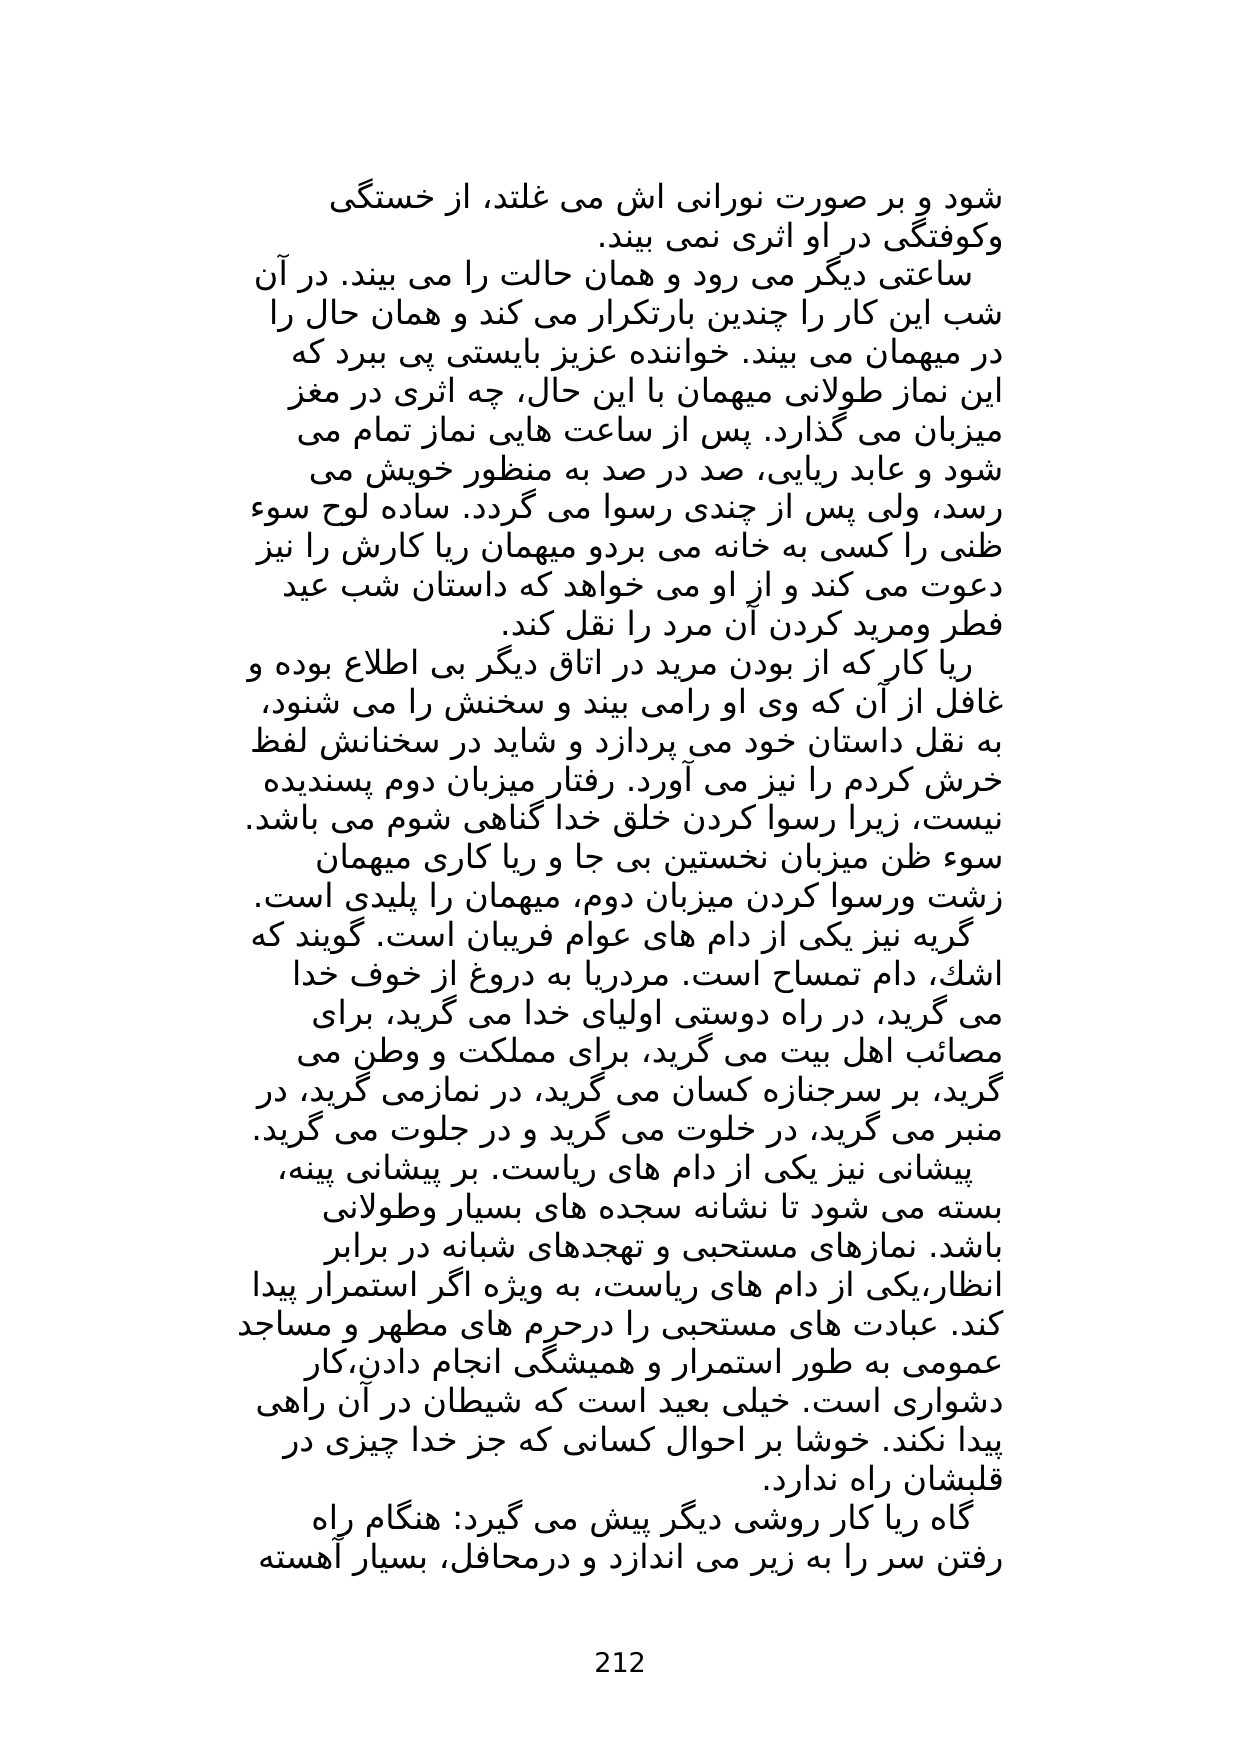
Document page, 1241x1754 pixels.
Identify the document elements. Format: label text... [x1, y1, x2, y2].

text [236, 177, 1004, 255]
text ساعتى ديگر مى رود و همان حالت را مى بيند. در آن شب اين كار را چندين بارتكرار مى كند و همان حال را در ميهمان مى بيند. خواننده عزيز بايستى پى ببرد كه اين نماز طولانى ميهمان با اين حال، چه اثرى در مغز ميزبان مى گذارد. پس از ساعت هايى نماز تمام مى شود و عابد ريايى، صد در صد به منظور خويش مى رسد، ولى پس از چندى رسوا مى گردد. ساده لوح سوء ظنى را كسى به خانه مى بردو ميهمان ريا كارش را نيز دعوت مى كند و از او مى خواهد كه داستان شب عيد فطر ومريد كردن آن مرد را نقل كند. [236, 255, 1004, 643]
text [236, 1498, 1004, 1576]
text پيشانى نيز يكى از دام هاى رياست. بر پيشانى پينه، بسته مى شود تا نشانه سجده هاى بسيار وطولانى باشد. نمازهاى مستحبى و تهجدهاى شبانه در برابر انظار،يكى از دام هاى رياست، به ويژه اگر استمرار پيدا كند. عبادت هاى مستحبى را درحرم هاى مطهر و مساجد عمومى به طور استمرار و هميشگى انجام دادن،كار دشوارى است. خيلى بعيد است كه شيطان در آن راهى پيدا نكند. خوشا بر احوال كسانى كه جز خدا چيزى در قلبشان راه ندارد. [236, 1148, 1004, 1498]
text گريه نيز يكى از دام هاى عوام فريبان است. گويند كه اشك، دام تمساح است. مردريا به دروغ از خوف خدا مى گريد، در راه دوستى اولياى خدا مى گريد، براى مصائب اهل بيت مى گريد، براى مملكت و وطن مى گريد، بر سرجنازه كسان مى گريد، در نمازمى گريد، در منبر مى گريد، در خلوت مى گريد و در جلوت مى گريد. [236, 915, 1004, 1148]
text ريا كار كه از بودن مريد در اتاق ديگر بى اطلاع بوده و غافل از آن كه وى او رامى بيند و سخنش را مى شنود، به نقل داستان خود مى پردازد و شايد در سخنانش لفظ خرش كردم را نيز مى آورد. رفتار ميزبان دوم پسنديده نيست، زيرا رسوا كردن خلق خدا گناهى شوم مى باشد. سوء ظن ميزبان نخستين بى جا و ريا كارى ميهمان زشت ورسوا كردن ميزبان دوم، ميهمان را پليدى است. [236, 643, 1004, 915]
